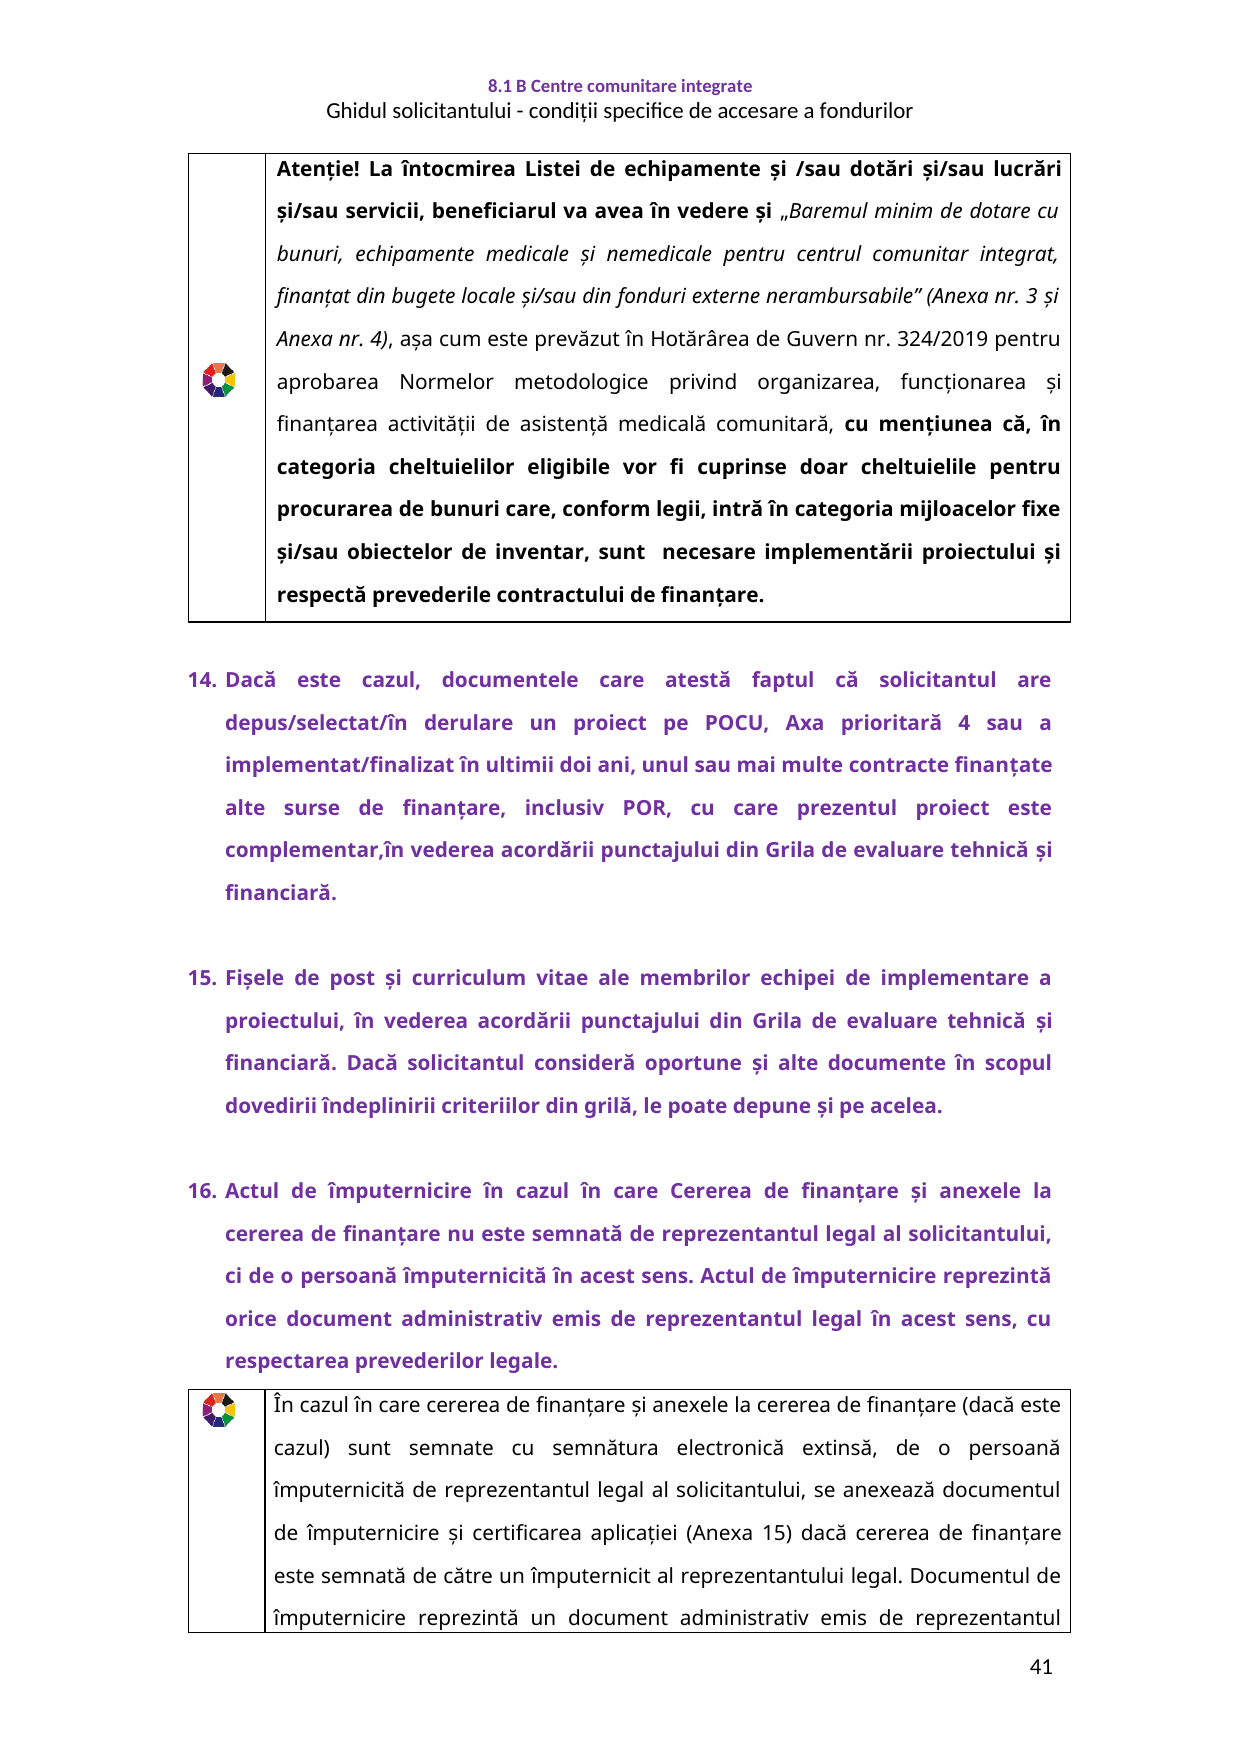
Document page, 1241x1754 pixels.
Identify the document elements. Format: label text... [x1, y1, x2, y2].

table_header Atenţie! La întocmirea Listei de echipamente și /sau dotări și/sau lucrări și/sau servicii, beneficiarul va avea în vedere şi „Baremul minim de dotare cu bunuri, echipamente medicale şi nemedicale pentru centrul comunitar integrat, finanţat din bugete locale şi/sau din fonduri externe nerambursabile” (Anexa nr. 3 şi Anexa nr. 4), aşa cum este prevăzut în Hotărârea de Guvern nr. 324/2019 pentru aprobarea Normelor metodologice privind organizarea, funcţionarea şi finanţarea activităţii de asistenţă medicală comunitară, cu menţiunea că, în categoria cheltuielilor eligibile vor fi cuprinse doar cheltuielile pentru procurarea de bunuri care, conform legii, intră în categoria mijloacelor fixe şi/sau obiectelor de inventar, sunt necesare implementării proiectului şi respectă prevederile contractului de finanţare. [266, 154, 1070, 621]
picture [199, 1390, 240, 1433]
table_header [189, 1390, 264, 1632]
list Fișele de post și curriculum vitae ale membrilor echipei de implementare a proiectului, în vederea acordării punctajului din Grila de evaluare tehnică și financiară. Dacă solicitantul consideră oportune și alte documente în scopul dovedirii îndeplinirii criteriilor din grilă, le poate depune și pe acelea. [187, 963, 1053, 1119]
table_header [189, 154, 265, 621]
list Actul de împuternicire în cazul în care Cererea de finanţare şi anexele la cererea de finanţare nu este semnată de reprezentantul legal al solicitantului, ci de o persoană împuternicită în acest sens. Actul de împuternicire reprezintă orice document administrativ emis de reprezentantul legal în acest sens, cu respectarea prevederilor legale. [187, 1176, 1053, 1375]
picture [199, 360, 240, 402]
list Dacă este cazul, documentele care atestă faptul că solicitantul are depus/selectat/în derulare un proiect pe POCU, Axa prioritară 4 sau a implementat/finalizat în ultimii doi ani, unul sau mai multe contracte finanțate alte surse de finanțare, inclusiv POR, cu care prezentul proiect este complementar,în vederea acordării punctajului din Grila de evaluare tehnică și financiară. [187, 665, 1053, 906]
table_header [266, 1390, 1070, 1632]
